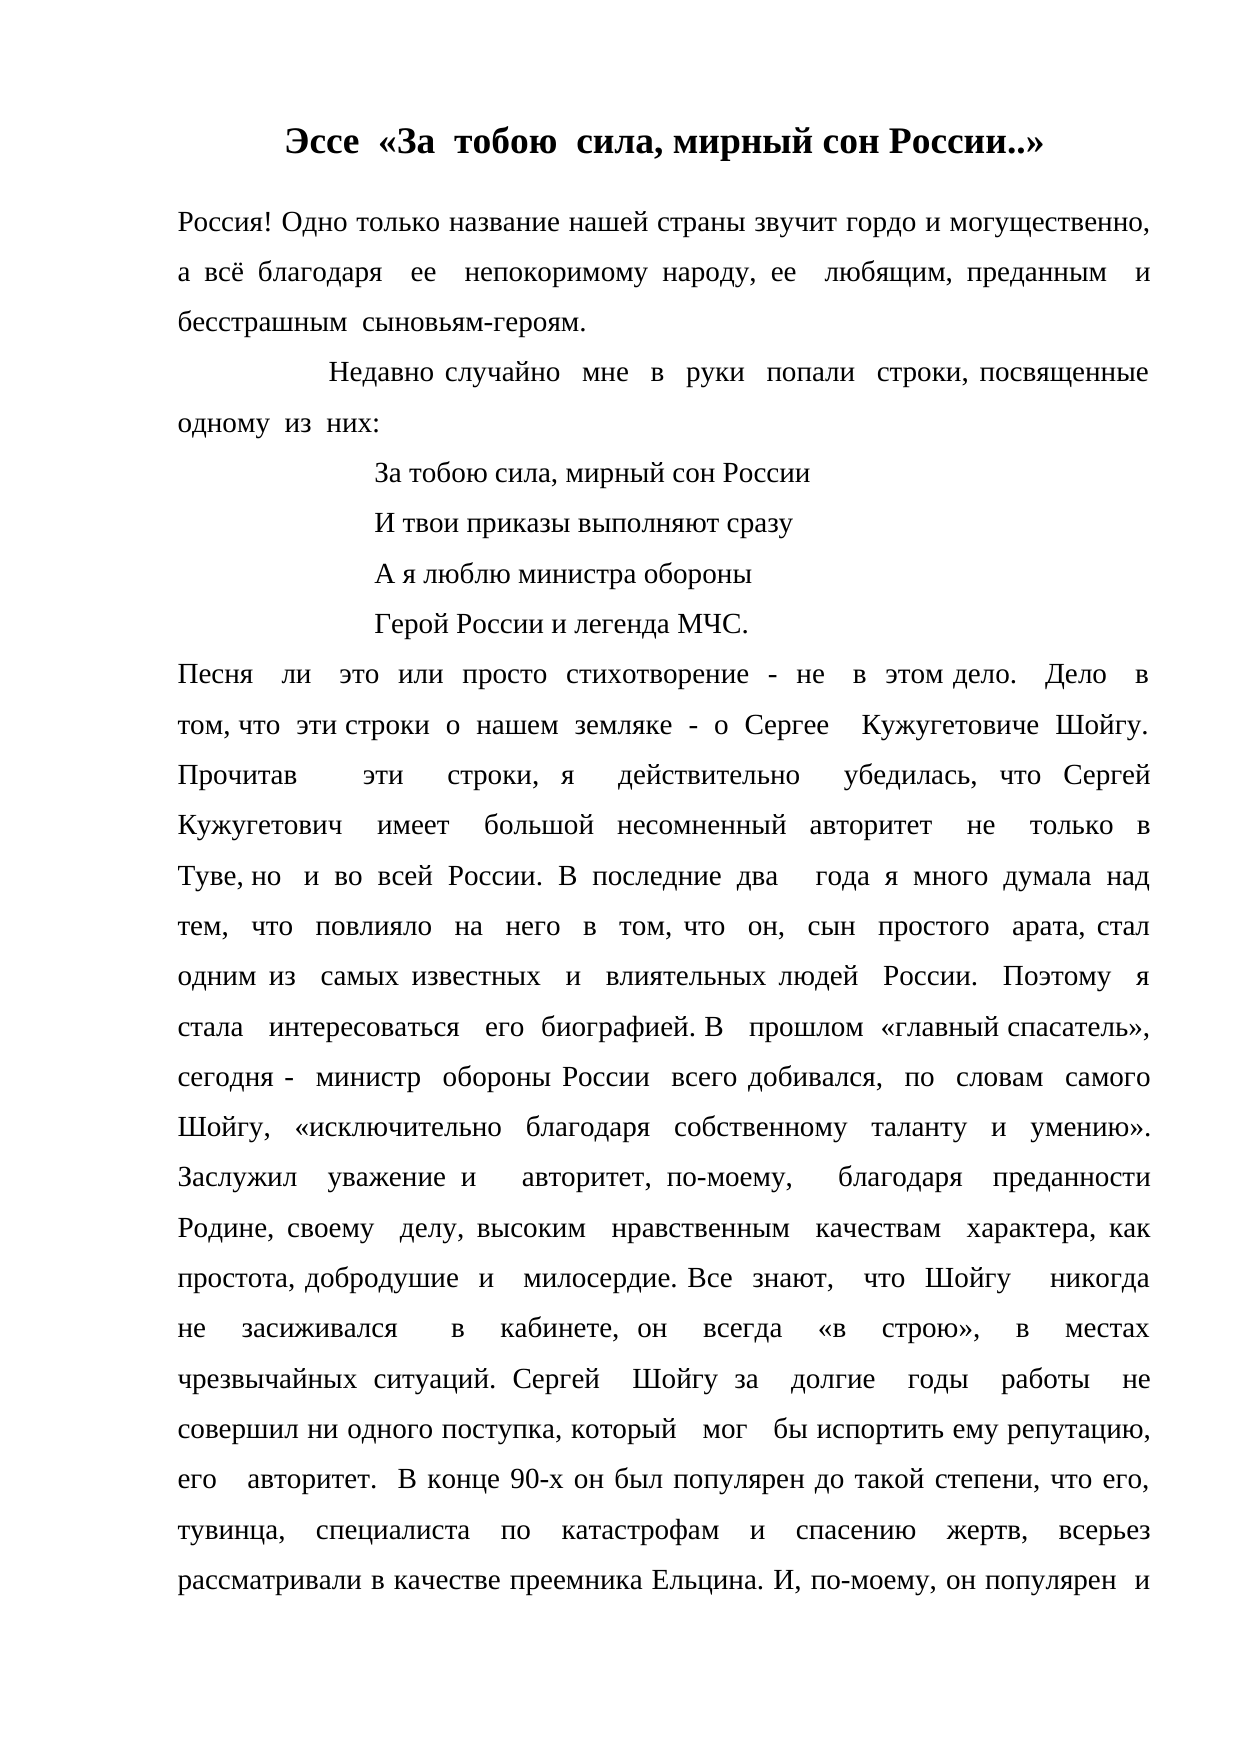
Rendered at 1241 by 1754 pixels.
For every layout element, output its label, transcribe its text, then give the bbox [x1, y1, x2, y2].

text Эссе «За тобою сила, мирный сон России..» [177, 118, 1152, 161]
text А я люблю министра обороны [177, 556, 1152, 589]
text Россия! Одно только название нашей страны звучит гордо и могущественно, а всё благодаря ее непокоримому народу, ее любящим, преданным и бесстрашным сыновьям-героям. [177, 204, 1152, 338]
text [177, 656, 1152, 1596]
text Герой России и легенда МЧС. [177, 606, 1152, 640]
text И твои приказы выполняют сразу [177, 506, 1152, 539]
text За тобою сила, мирный сон России [177, 455, 1152, 489]
text Недавно случайно мне в руки попали строки, посвященные одному из них: [177, 354, 1152, 438]
